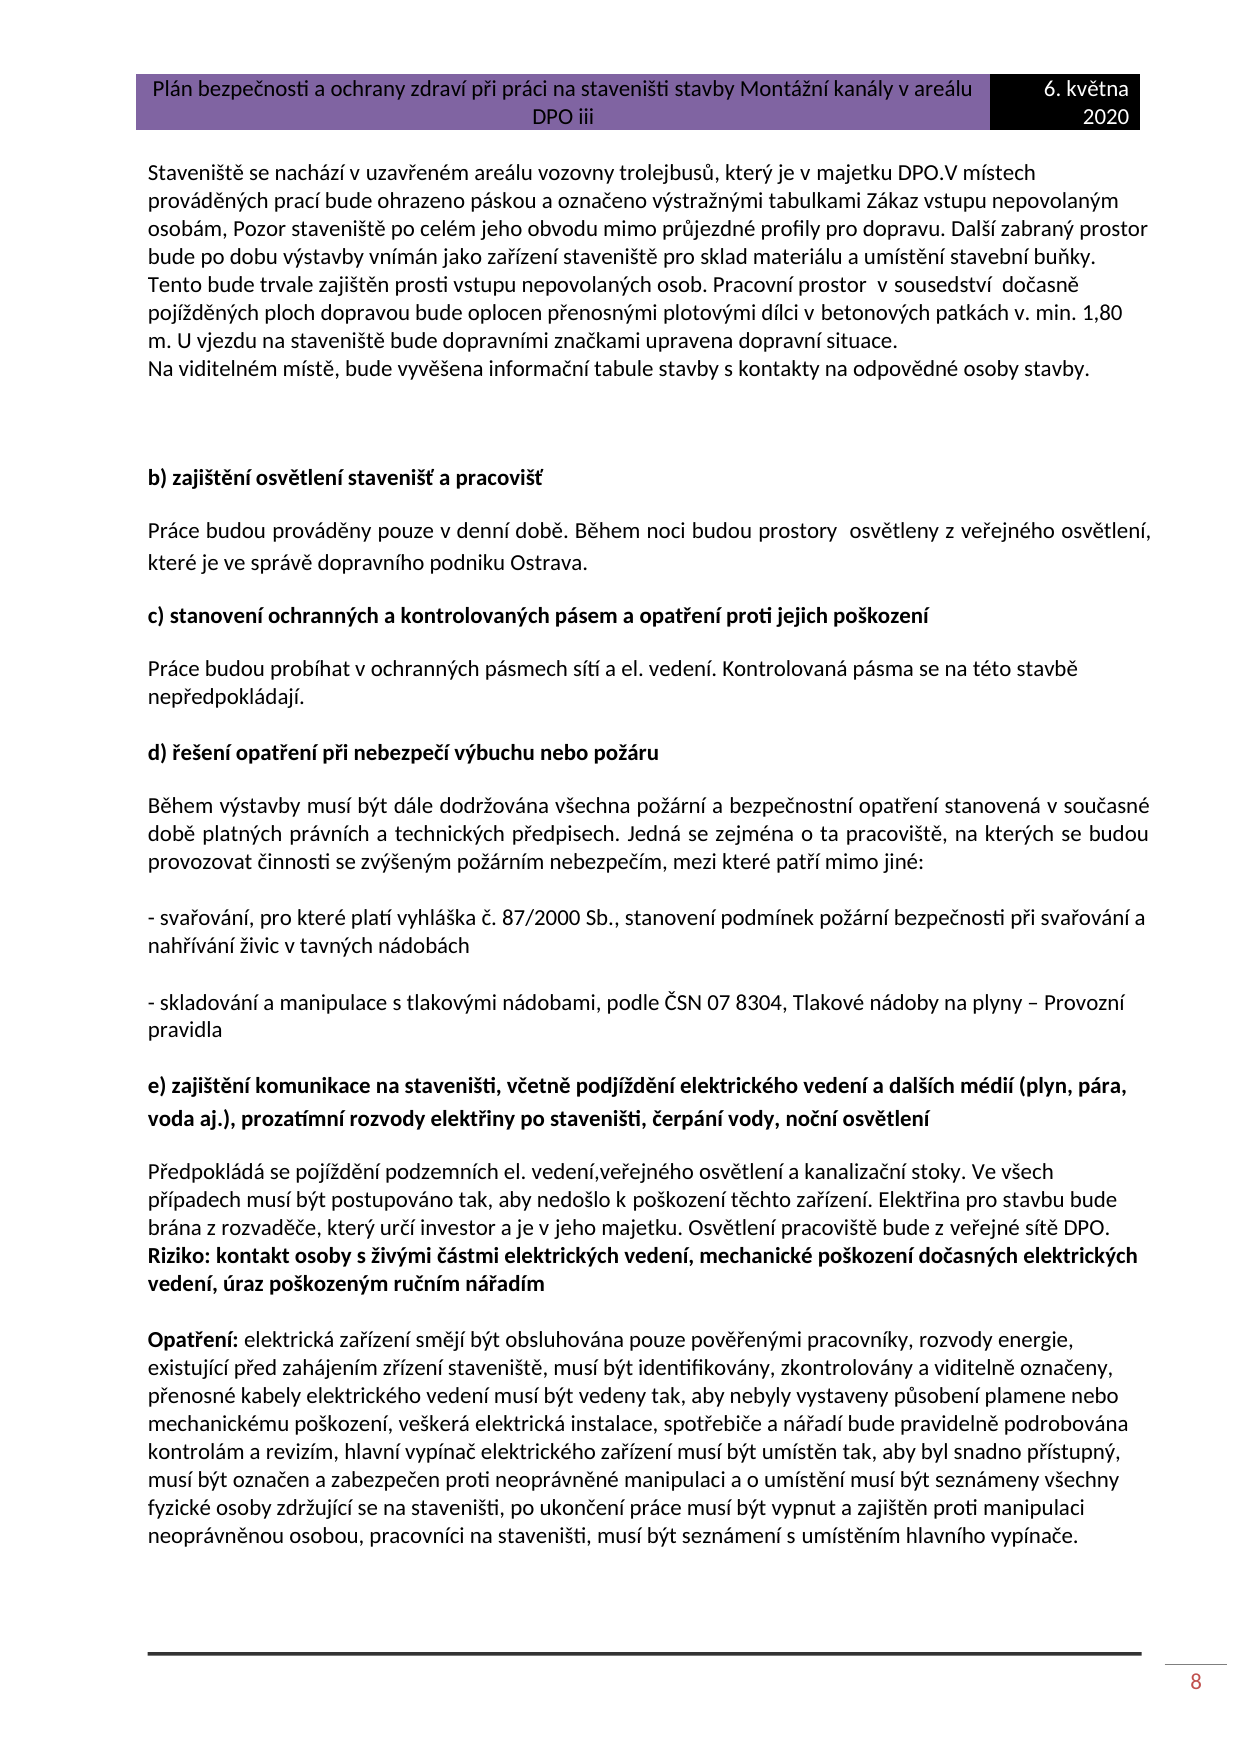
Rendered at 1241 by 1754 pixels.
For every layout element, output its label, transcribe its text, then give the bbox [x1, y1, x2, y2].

text - skladování a manipulace s tlakovými nádobami, podle ČSN 07 8304, Tlakové nádoby na plyny – Provozní pravidla [148, 988, 1152, 1044]
text Práce budou prováděny pouze v denní době. Během noci budou prostory osvětleny z veřejného osvětlení, které je ve správě dopravního podniku Ostrava. [148, 516, 1152, 576]
text Na viditelném místě, bude vyvěšena informační tabule stavby s kontakty na odpovědné osoby stavby. [148, 354, 1152, 382]
text - svařování, pro které platí vyhláška č. 87/2000 Sb., stanovení podmínek požární bezpečnosti při svařování a nahřívání živic v tavných nádobách [148, 903, 1152, 959]
text Opatření: elektrická zařízení smějí být obsluhována pouze pověřenými pracovníky, rozvody energie, existující před zahájením zřízení staveniště, musí být identifikovány, zkontrolovány a viditelně označeny, přenosné kabely elektrického vedení musí být vedeny tak, aby nebyly vystaveny působení plamene nebo mechanickému poškození, veškerá elektrická instalace, spotřebiče a nářadí bude pravidelně podrobována kontrolám a revizím, hlavní vypínač elektrického zařízení musí být umístěn tak, aby byl snadno přístupný, musí být označen a zabezpečen proti neoprávněné manipulaci a o umístění musí být seznámeny všechny fyzické osoby zdržující se na staveništi, po ukončení práce musí být vypnut a zajištěn proti manipulaci neoprávněnou osobou, pracovníci na staveništi, musí být seznámení s umístěním hlavního vypínače. [148, 1325, 1152, 1549]
text b) zajištění osvětlení stavenišť a pracovišť [148, 463, 1152, 491]
text Předpokládá se pojíždění podzemních el. vedení,veřejného osvětlení a kanalizační stoky. Ve všech případech musí být postupováno tak, aby nedošlo k poškození těchto zařízení. Elektřina pro stavbu bude brána z rozvaděče, který určí investor a je v jeho majetku. Osvětlení pracoviště bude z veřejné sítě DPO. [148, 1157, 1152, 1241]
text e) zajištění komunikace na staveništi, včetně podjíždění elektrického vedení a dalších médií (plyn, pára, voda aj.), prozatímní rozvody elektřiny po staveništi, čerpání vody, noční osvětlení [148, 1072, 1152, 1132]
text c) stanovení ochranných a kontrolovaných pásem a opatření proti jejich poškození [148, 601, 1152, 629]
text Práce budou probíhat v ochranných pásmech sítí a el. vedení. Kontrolovaná pásma se na této stavbě nepředpokládají. [148, 654, 1152, 710]
text Riziko: kontakt osoby s živými částmi elektrických vedení, mechanické poškození dočasných elektrických vedení, úraz poškozeným ručním nářadím [148, 1241, 1152, 1297]
text Během výstavby musí být dále dodržována všechna požární a bezpečnostní opatření stanovená v současné době platných právních a technických předpisech. Jedná se zejména o ta pracoviště, na kterých se budou provozovat činnosti se zvýšeným požárním nebezpečím, mezi které patří mimo jiné: [148, 791, 1152, 876]
text d) řešení opatření při nebezpečí výbuchu nebo požáru [148, 738, 1152, 766]
text Staveniště se nachází v uzavřeném areálu vozovny trolejbusů, který je v majetku DPO.V místech prováděných prací bude ohrazeno páskou a označeno výstražnými tabulkami Zákaz vstupu nepovolaným osobám, Pozor staveniště po celém jeho obvodu mimo průjezdné profily pro dopravu. Další zabraný prostor bude po dobu výstavby vnímán jako zařízení staveniště pro sklad materiálu a umístění stavební buňky. Tento bude trvale zajištěn prosti vstupu nepovolaných osob. Pracovní prostor v sousedství dočasně pojížděných ploch dopravou bude oplocen přenosnými plotovými dílci v betonových patkách v. min. 1,80 m. U vjezdu na staveniště bude dopravními značkami upravena dopravní situace. [148, 158, 1152, 354]
